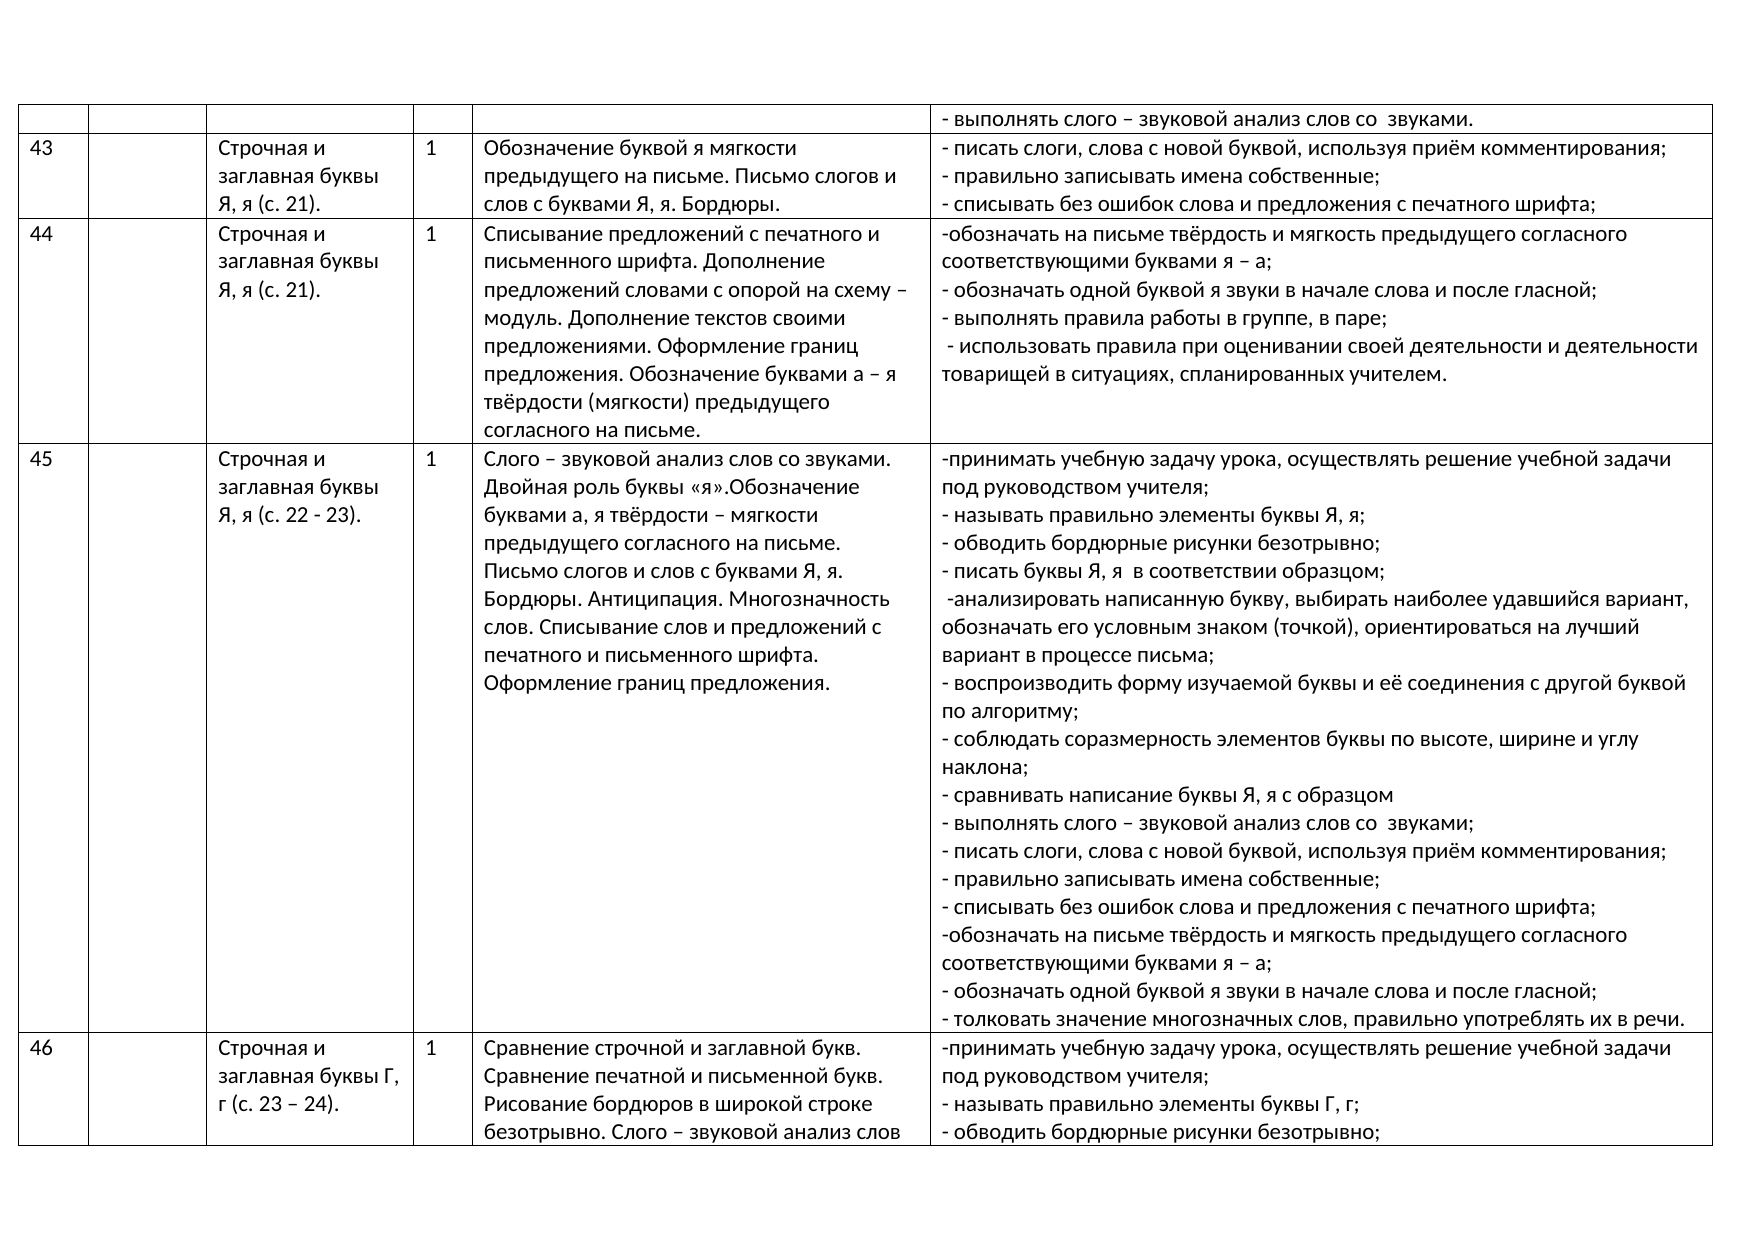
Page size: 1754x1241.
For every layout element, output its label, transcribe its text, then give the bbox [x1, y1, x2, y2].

table_cell [89, 105, 206, 132]
table_cell - писать слоги, слова с новой буквой, используя приём комментирования; - правильно записывать имена собственные; - списывать без ошибок слова и предложения с печатного шрифта; [931, 134, 1712, 218]
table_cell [473, 105, 930, 132]
table_cell [89, 444, 206, 1032]
table_cell [89, 1033, 206, 1145]
table_cell Списывание предложений с печатного и письменного шрифта. Дополнение предложений словами с опорой на схему – модуль. Дополнение текстов своими предложениями. Оформление границ предложения. Обозначение буквами а – я твёрдости (мягкости) предыдущего согласного на письме. [473, 219, 930, 443]
table_cell 1 [414, 134, 472, 218]
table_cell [473, 1033, 930, 1145]
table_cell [931, 105, 1712, 132]
table_cell Обозначение буквой я мягкости предыдущего на письме. Письмо слогов и слов с буквами Я, я. Бордюры. [473, 134, 930, 218]
table_cell 45 [19, 444, 88, 1032]
table_cell -принимать учебную задачу урока, осуществлять решение учебной задачи под руководством учителя; - называть правильно элементы буквы Я, я; - обводить бордюрные рисунки безотрывно; - писать буквы Я, я в соответствии образцом; -анализировать написанную букву, выбирать наиболее удавшийся вариант, обозначать его условным знаком (точкой), ориентироваться на лучший вариант в процессе письма; - воспроизводить форму изучаемой буквы и её соединения с другой буквой по алгоритму; - соблюдать соразмерность элементов буквы по высоте, ширине и углу наклона; - сравнивать написание буквы Я, я с образцом - выполнять слого – звуковой анализ слов со звуками; - писать слоги, слова с новой буквой, используя приём комментирования; - правильно записывать имена собственные; - списывать без ошибок слова и предложения с печатного шрифта; -обозначать на письме твёрдость и мягкость предыдущего согласного соответствующими буквами я – а; - обозначать одной буквой я звуки в начале слова и после гласной; - толковать значение многозначных слов, правильно употреблять их в речи. [931, 444, 1712, 1032]
table_cell 43 [19, 134, 88, 218]
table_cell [931, 1033, 1712, 1145]
table_cell 42 [19, 105, 88, 132]
table_cell 1 [414, 444, 472, 1032]
table_cell Строчная и заглавная буквы Я, я (с. 22 - 23). [207, 444, 413, 1032]
table_cell [89, 134, 206, 218]
table_cell 44 [19, 219, 88, 443]
table_cell 1 [414, 1033, 472, 1145]
table_cell 46 [19, 1033, 88, 1145]
table_cell [89, 219, 206, 443]
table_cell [207, 1033, 413, 1145]
table_cell 1 [414, 105, 472, 132]
table_cell Строчная и заглавная буквы Я, я (с. 21). [207, 219, 413, 443]
table_cell Строчная и заглавная буквы Я, я (с. 21). [207, 134, 413, 218]
table_cell -обозначать на письме твёрдость и мягкость предыдущего согласного соответствующими буквами я – а; - обозначать одной буквой я звуки в начале слова и после гласной; - выполнять правила работы в группе, в паре; - использовать правила при оценивании своей деятельности и деятельности товарищей в ситуациях, спланированных учителем. [931, 219, 1712, 443]
table_cell Слого – звуковой анализ слов со звуками. Двойная роль буквы «я».Обозначение буквами а, я твёрдости – мягкости предыдущего согласного на письме. Письмо слогов и слов с буквами Я, я. Бордюры. Антиципация. Многозначность слов. Списывание слов и предложений с печатного и письменного шрифта. Оформление границ предложения. [473, 444, 930, 1032]
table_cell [207, 105, 413, 132]
table_cell 1 [414, 219, 472, 443]
